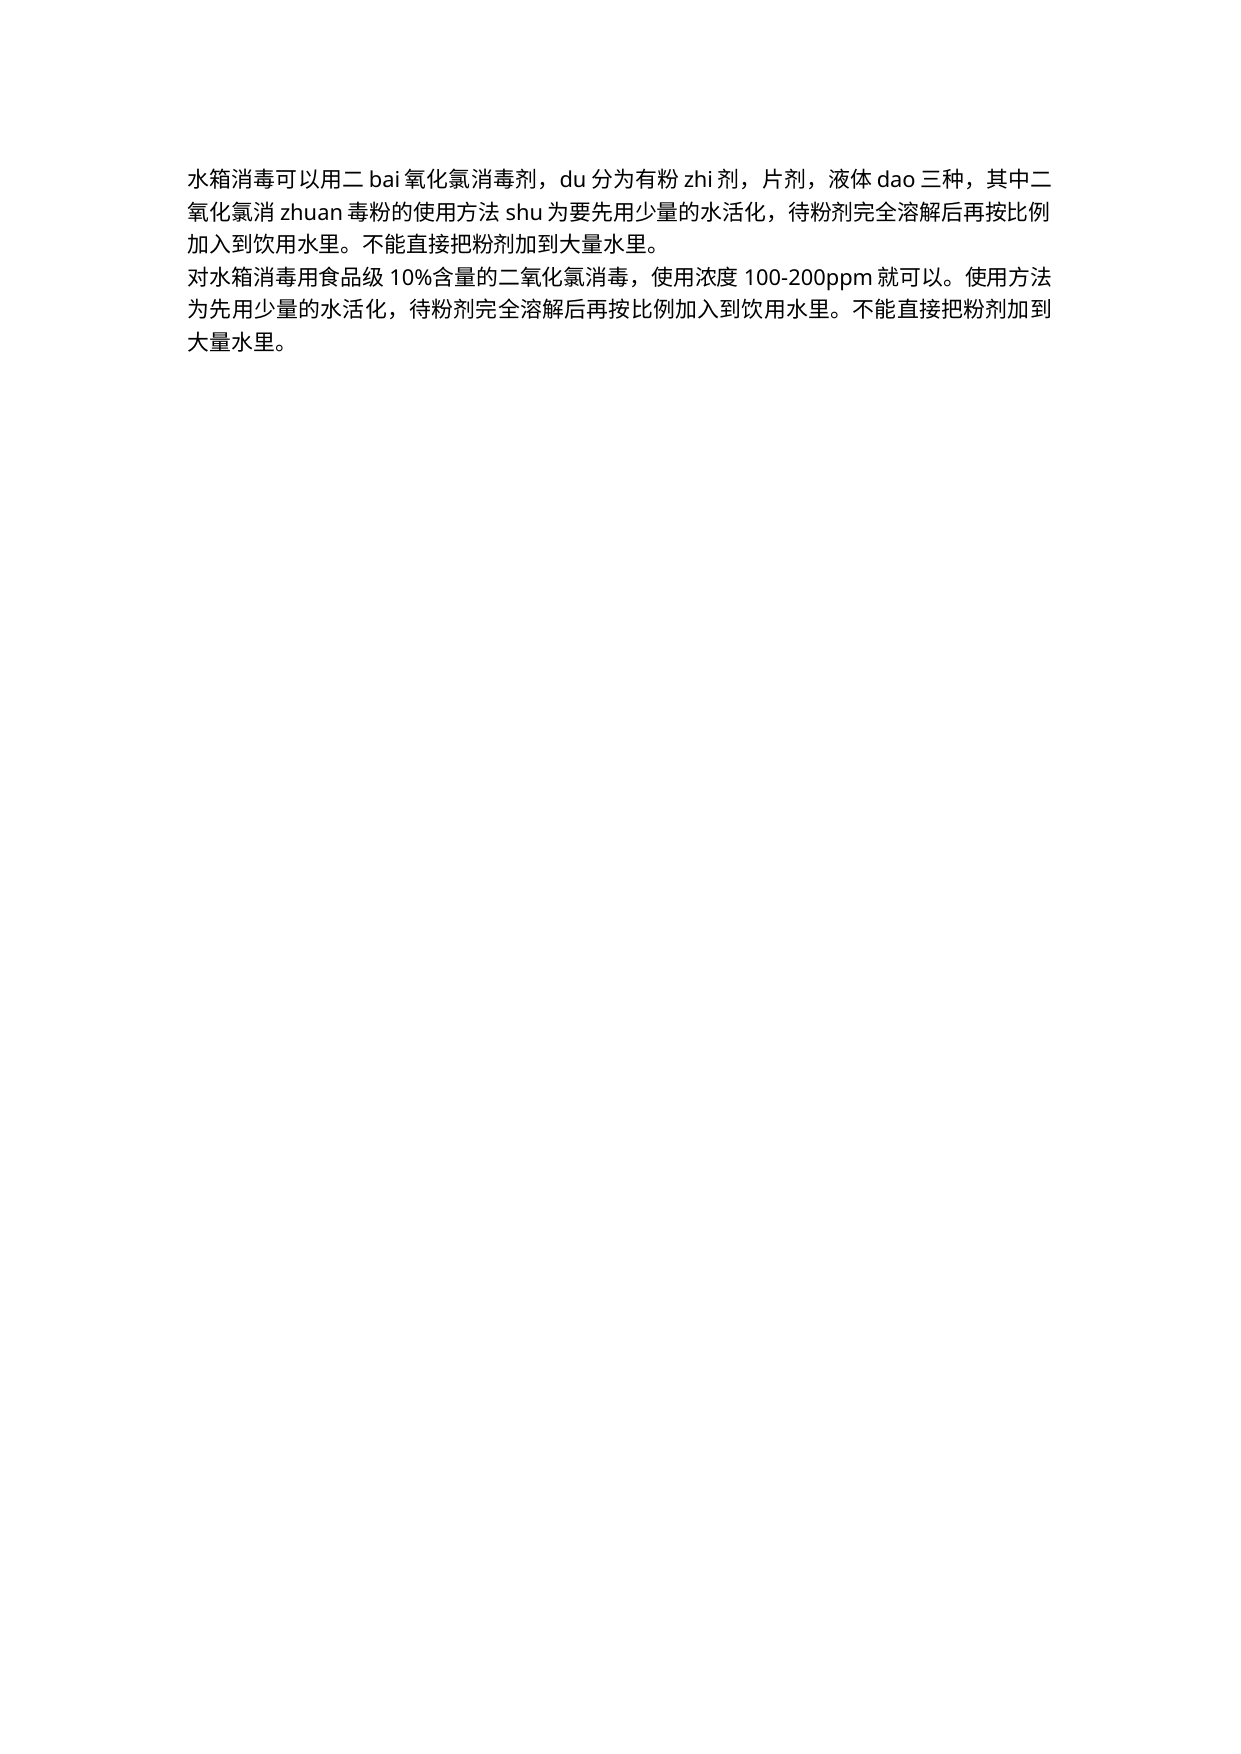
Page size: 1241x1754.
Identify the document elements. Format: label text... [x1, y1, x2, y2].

text 水箱消毒可以用二bai氧化氯消毒剂，du分为有粉zhi剂，片剂，液体dao三种，其中二氧化氯消zhuan毒粉的使用方法shu为要先用少量的水活化，待粉剂完全溶解后再按比例加入到饮用水里。不能直接把粉剂加到大量水里。 [187, 162, 1053, 259]
text 对水箱消毒用食品级10%含量的二氧化氯消毒，使用浓度100-200ppm就可以。使用方法为先用少量的水活化，待粉剂完全溶解后再按比例加入到饮用水里。不能直接把粉剂加到大量水里。 [187, 259, 1053, 357]
